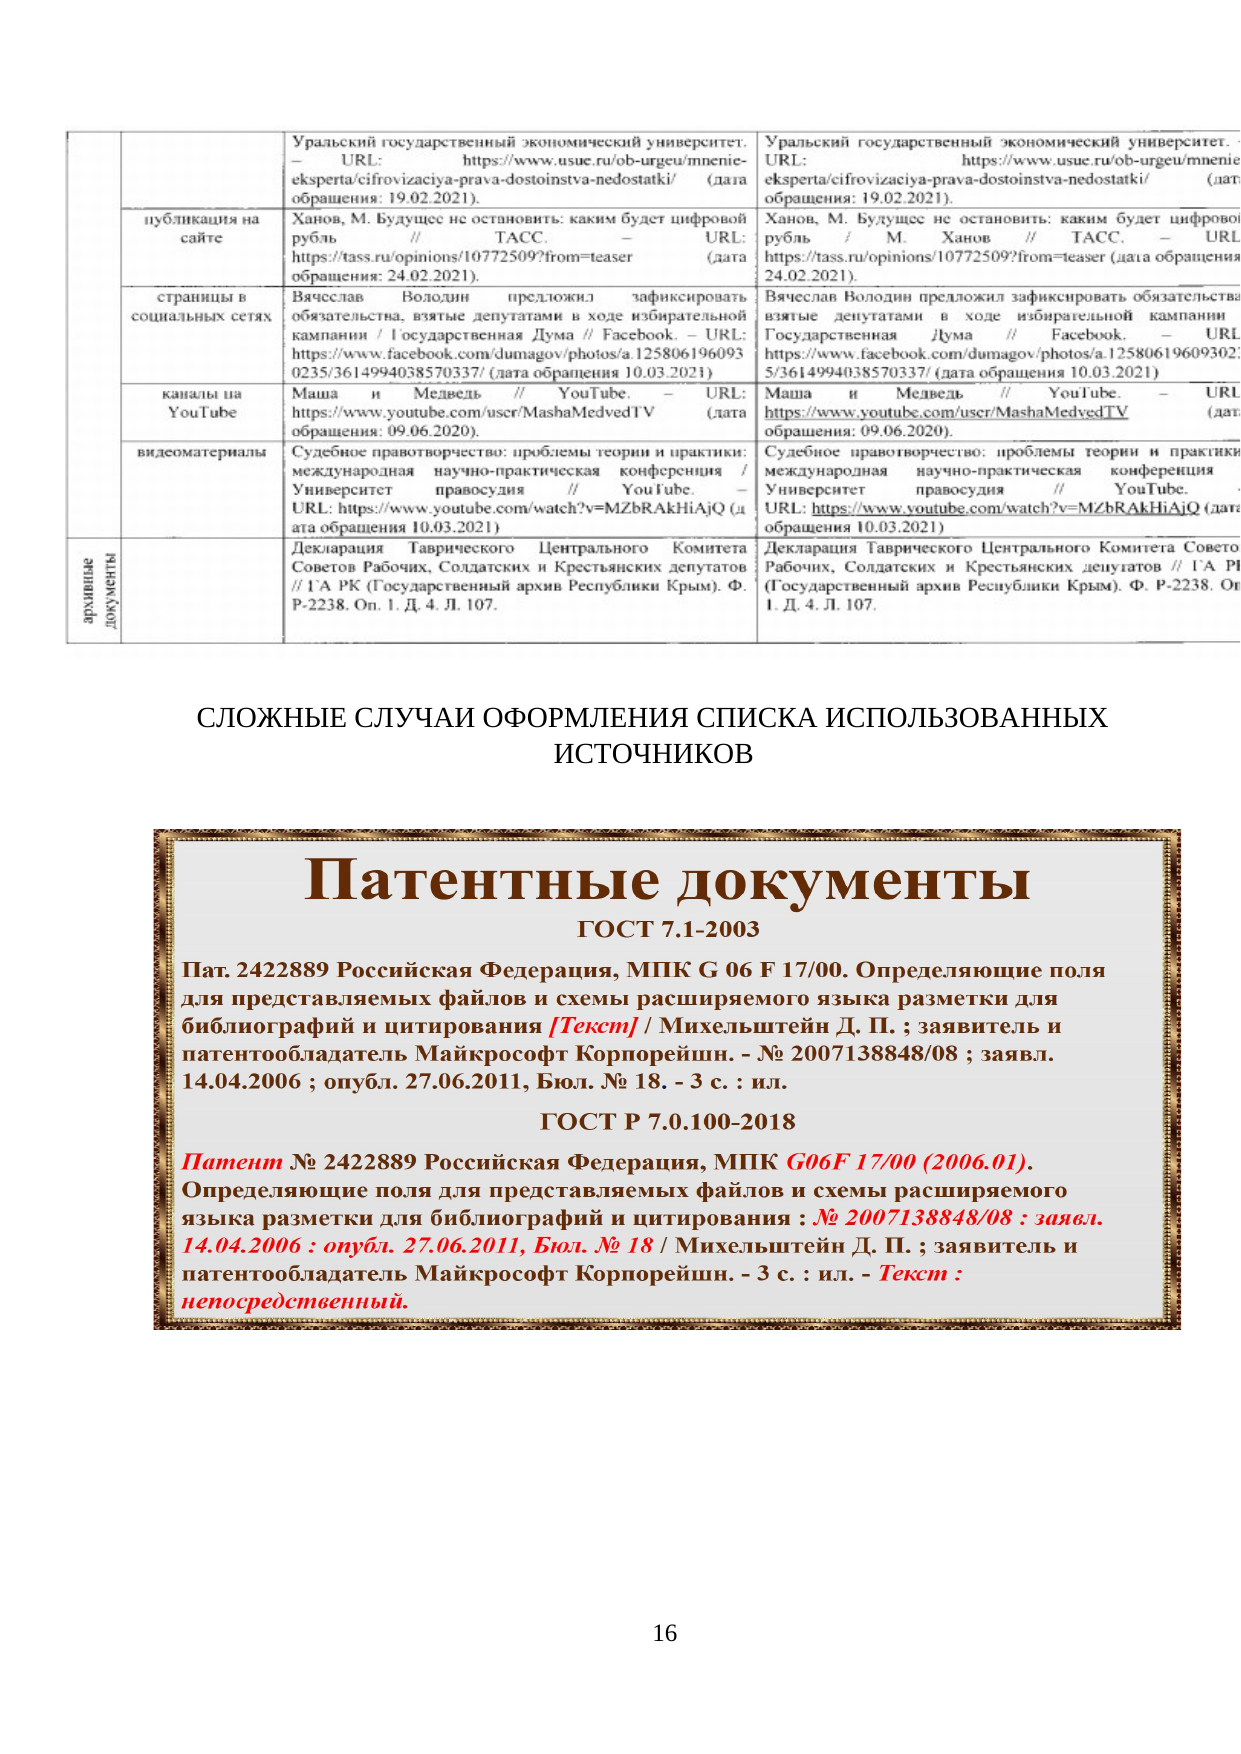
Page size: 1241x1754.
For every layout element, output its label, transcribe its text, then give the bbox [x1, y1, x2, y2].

picture [153, 829, 1182, 1330]
text СЛОЖНЫЕ СЛУЧАИ ОФОРМЛЕНИЯ СПИСКА ИСПОЛЬЗОВАННЫХ ИСТОЧНИКОВ [153, 700, 1152, 769]
picture [64, 125, 1241, 660]
